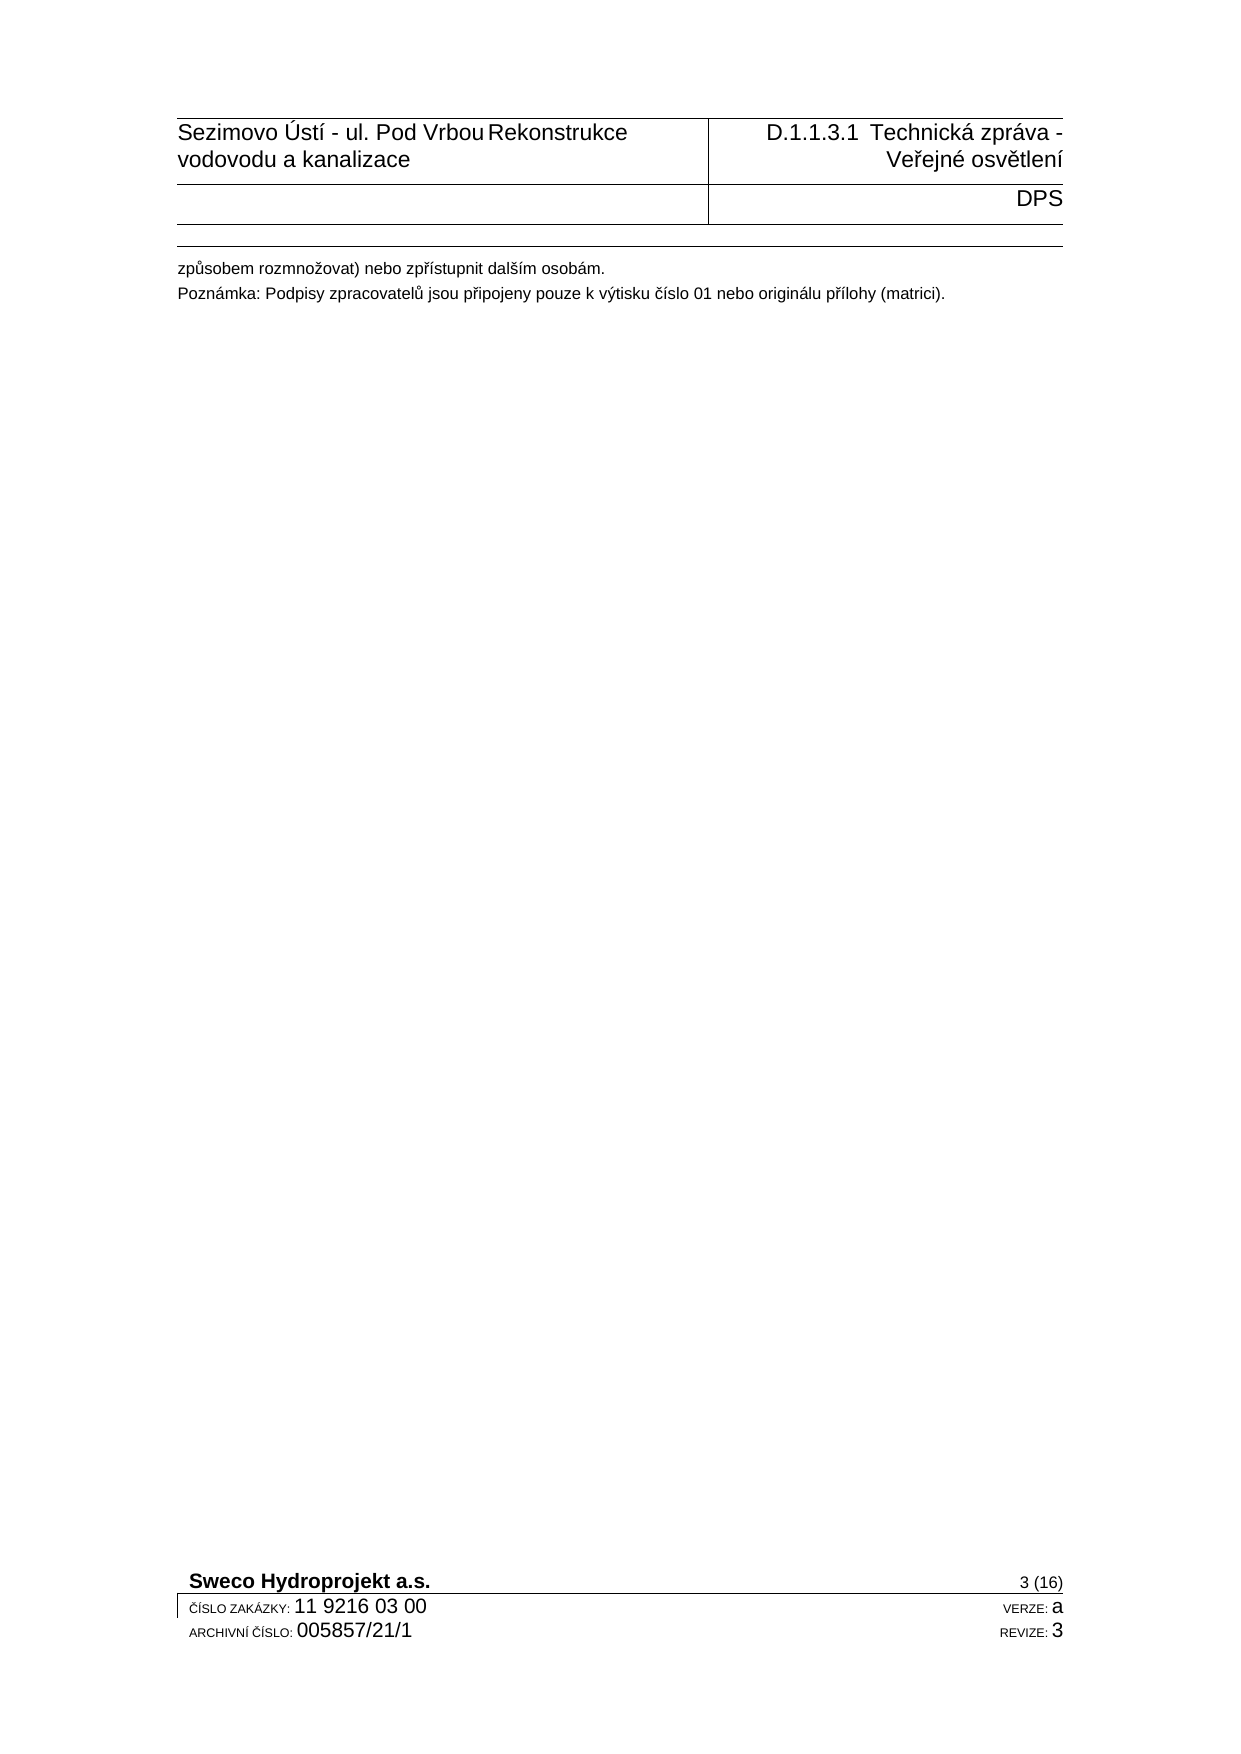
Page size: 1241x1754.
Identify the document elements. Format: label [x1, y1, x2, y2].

table_cell [177, 247, 1063, 316]
